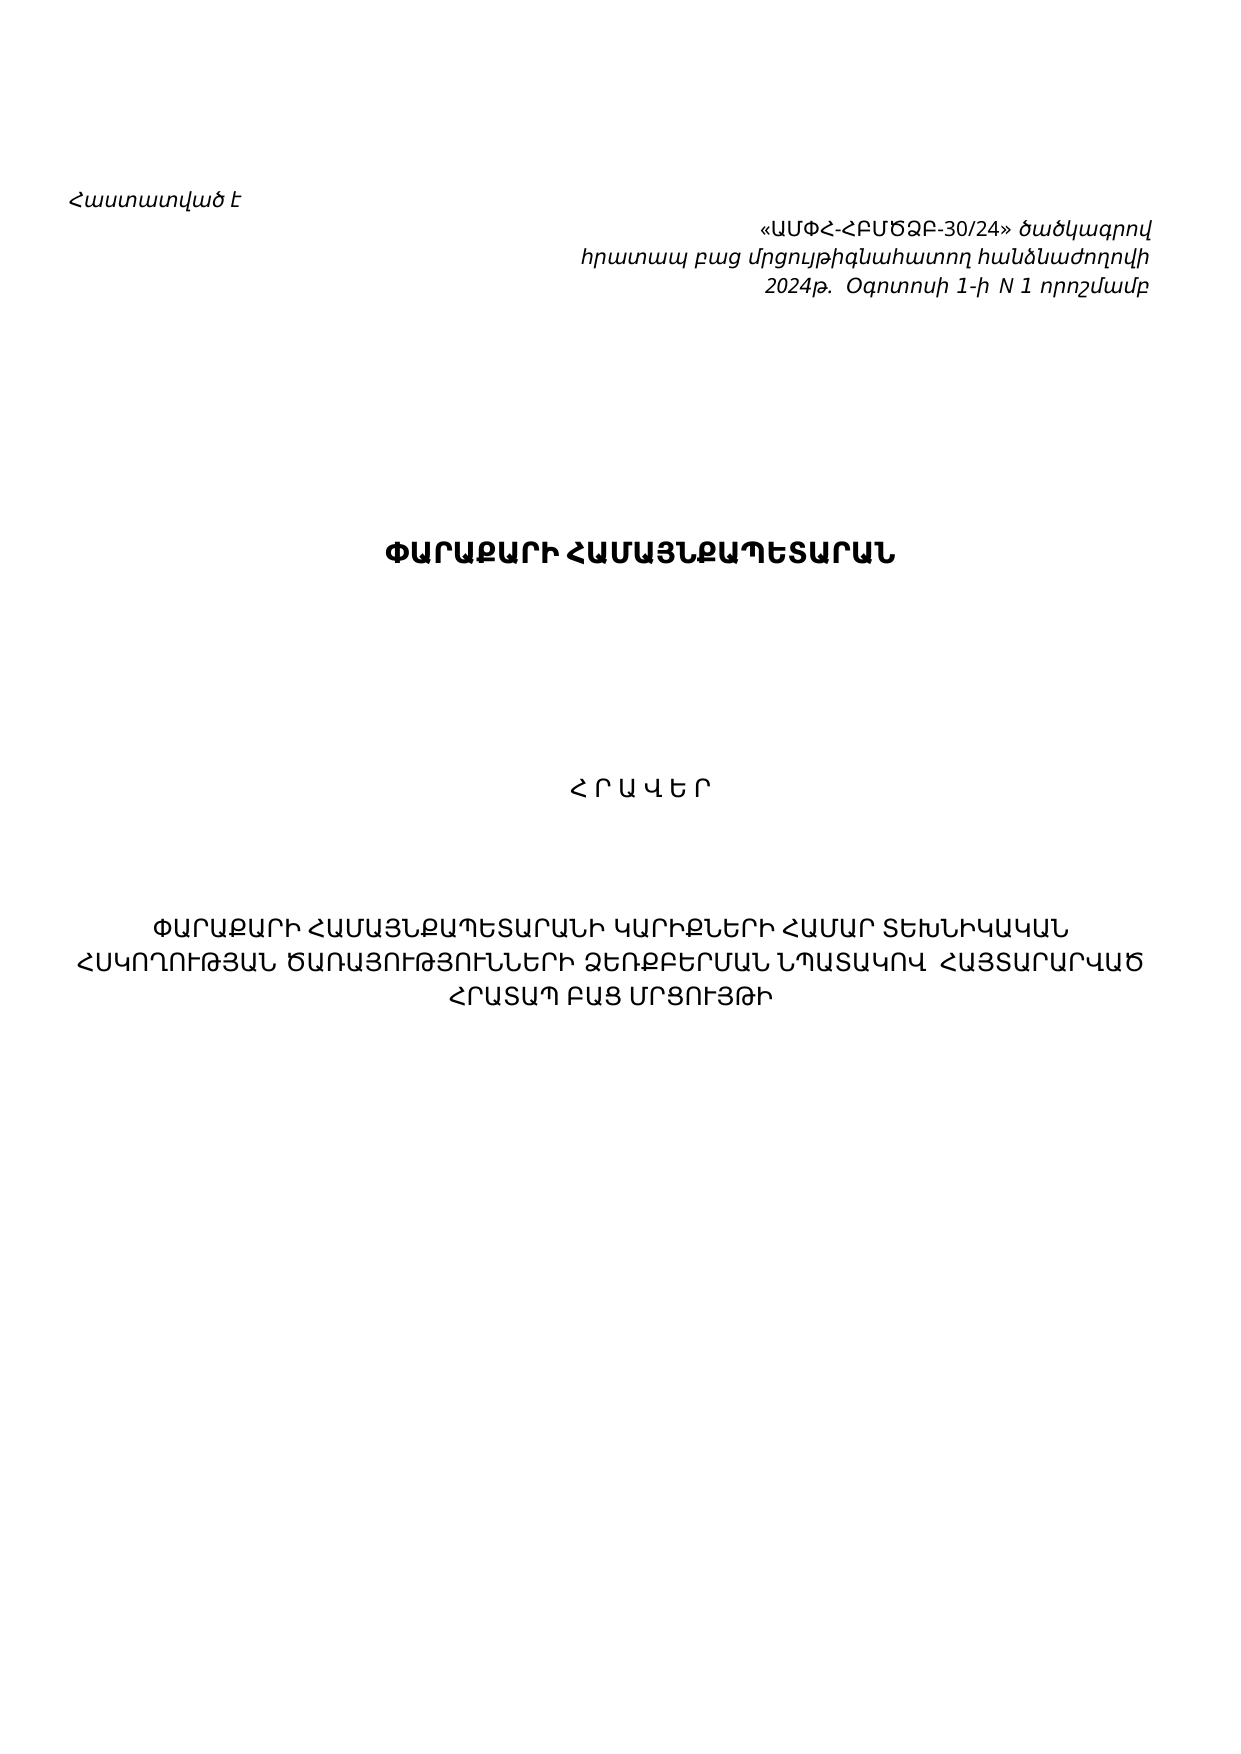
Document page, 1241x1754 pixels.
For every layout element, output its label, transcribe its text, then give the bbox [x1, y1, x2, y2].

text «ԱՄՓՀ-ՀԲՄԾՁԲ-30/24» ծածկագրով [69, 214, 1152, 242]
text Հ Ր Ա Վ Ե Ր [69, 771, 1152, 804]
text 2024թ. Օգոտոսի 1-ի N 1 որոշմամբ [69, 271, 1152, 299]
text Հաստատված է [69, 157, 1152, 214]
text ՓԱՐԱՔԱՐԻ ՀԱՄԱՅՆՔԱՊԵՏԱՐԱՆ [69, 532, 1152, 572]
text հրատապ բաց մրցույթիգնահատող հանձնաժողովի [69, 242, 1152, 271]
text ՓԱՐԱՔԱՐԻ ՀԱՄԱՅՆՔԱՊԵՏԱՐԱՆԻ ԿԱՐԻՔՆԵՐԻ ՀԱՄԱՐ ՏԵԽՆԻԿԱԿԱՆ ՀՍԿՈՂՈՒԹՅԱՆ ԾԱՌԱՅՈՒԹՅՈՒՆՆԵՐԻ ՁԵՌՔԲԵՐՄԱՆ ՆՊԱՏԱԿՈՎ ՀԱՅՏԱՐԱՐՎԱԾ ՀՐԱՏԱՊ ԲԱՑ ՄՐՑՈՒՅԹԻ [69, 910, 1152, 1012]
